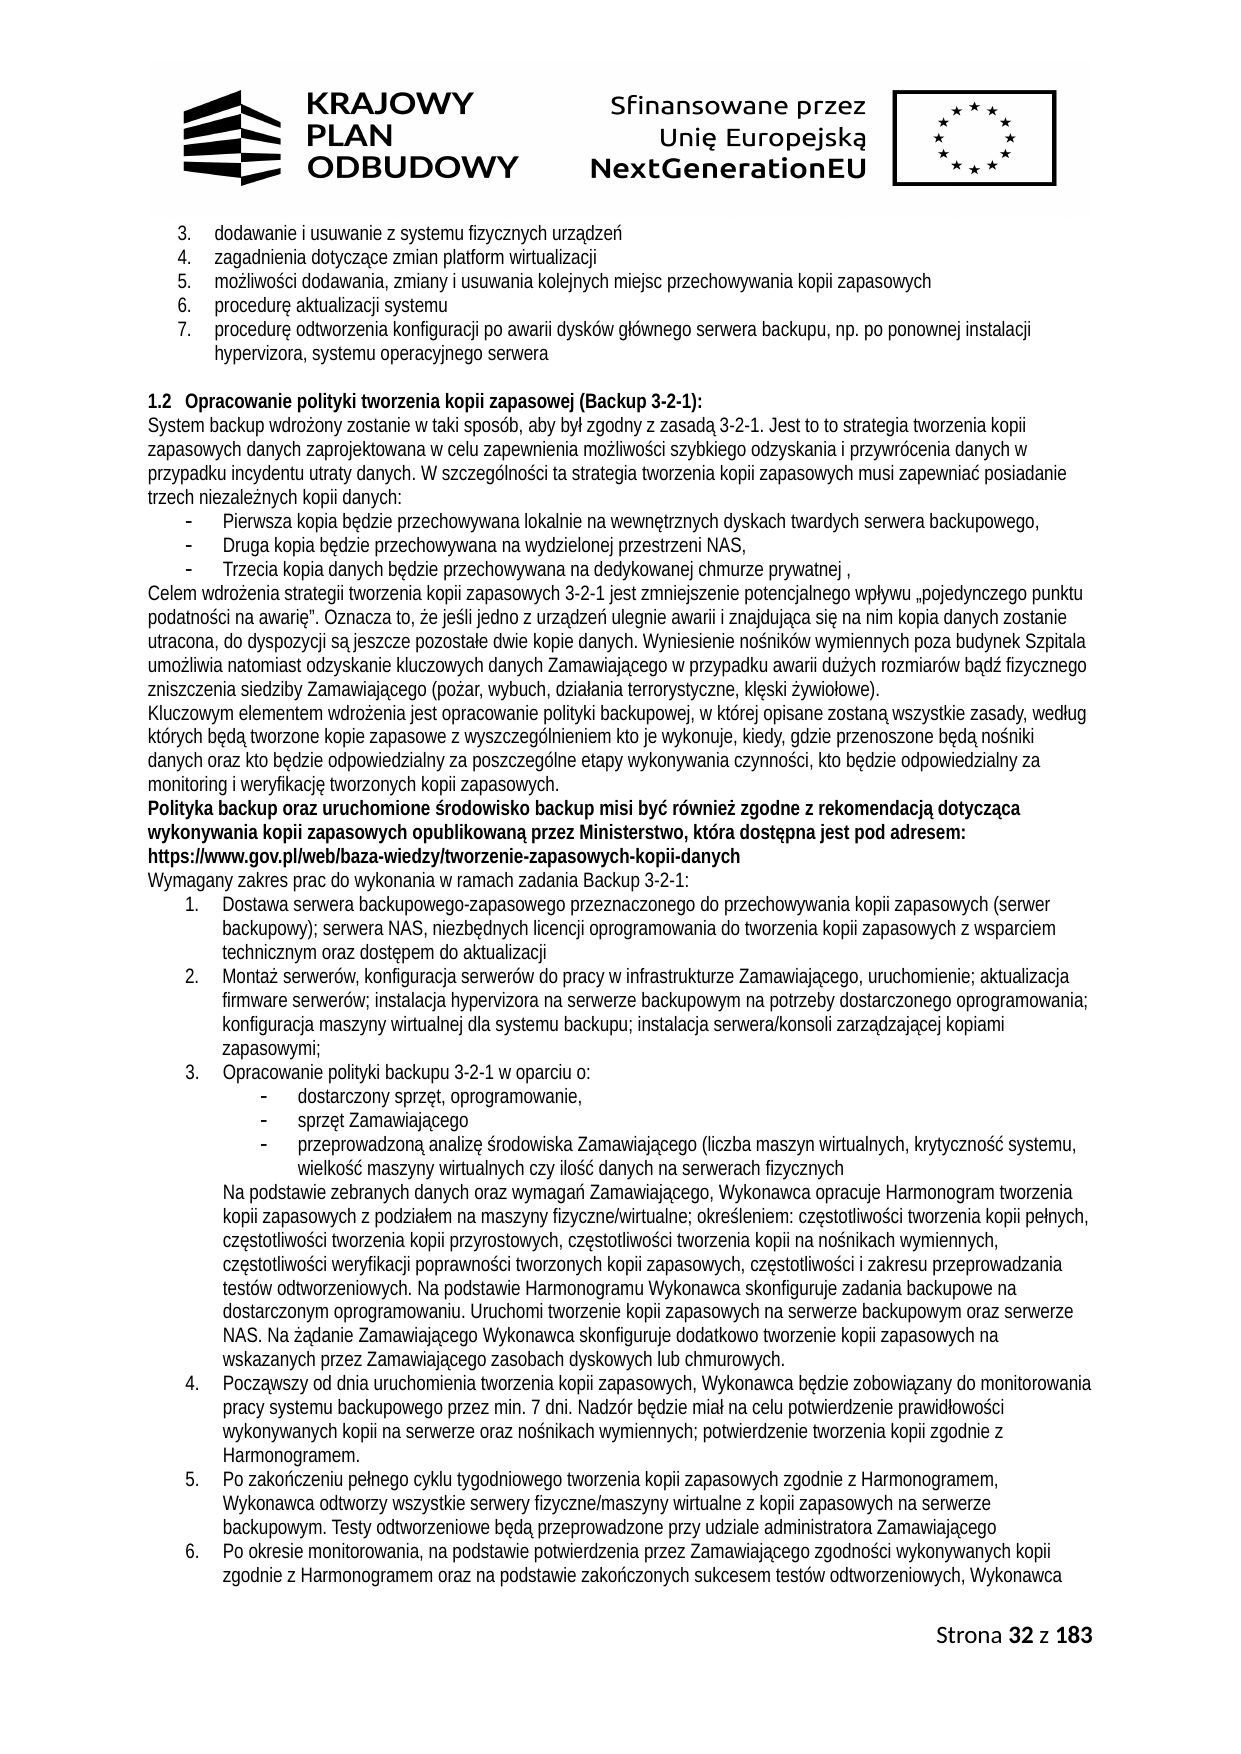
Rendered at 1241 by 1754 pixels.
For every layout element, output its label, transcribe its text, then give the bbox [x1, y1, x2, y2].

text Wymagany zakres prac do wykonania w ramach zadania Backup 3-2-1: [148, 868, 1093, 892]
list Opracowanie polityki backupu 3-2-1 w oparciu o: [185, 1060, 1093, 1084]
list Począwszy od dnia uruchomienia tworzenia kopii zapasowych, Wykonawca będzie zobowiązany do monitorowania pracy systemu backupowego przez min. 7 dni. Nadzór będzie miał na celu potwierdzenie prawidłowości wykonywanych kopii na serwerze oraz nośnikach wymiennych; potwierdzenie tworzenia kopii zgodnie z Harmonogramem. [185, 1371, 1093, 1467]
text https://www.gov.pl/web/baza-wiedzy/tworzenie-zapasowych-kopii-danych [148, 844, 1093, 868]
list Trzecia kopia danych będzie przechowywana na dedykowanej chmurze prywatnej , [185, 557, 1093, 581]
list Po zakończeniu pełnego cyklu tygodniowego tworzenia kopii zapasowych zgodnie z Harmonogramem, Wykonawca odtworzy wszystkie serwery fizyczne/maszyny wirtualne z kopii zapasowych na serwerze backupowym. Testy odtworzeniowe będą przeprowadzone przy udziale administratora Zamawiającego [185, 1467, 1093, 1539]
list zagadnienia dotyczące zmian platform wirtualizacji [177, 245, 1093, 269]
list Opracowanie polityki tworzenia kopii zapasowej (Backup 3-2-1): [148, 389, 1093, 413]
text Na podstawie zebranych danych oraz wymagań Zamawiającego, Wykonawca opracuje Harmonogram tworzenia kopii zapasowych z podziałem na maszyny fizyczne/wirtualne; określeniem: częstotliwości tworzenia kopii pełnych, częstotliwości tworzenia kopii przyrostowych, częstotliwości tworzenia kopii na nośnikach wymiennych, częstotliwości weryfikacji poprawności tworzonych kopii zapasowych, częstotliwości i zakresu przeprowadzania testów odtworzeniowych. Na podstawie Harmonogramu Wykonawca skonfiguruje zadania backupowe na dostarczonym oprogramowaniu. Uruchomi tworzenie kopii zapasowych na serwerze backupowym oraz serwerze NAS. Na żądanie Zamawiającego Wykonawca skonfiguruje dodatkowo tworzenie kopii zapasowych na wskazanych przez Zamawiającego zasobach dyskowych lub chmurowych. [223, 1179, 1093, 1371]
text Kluczowym elementem wdrożenia jest opracowanie polityki backupowej, w której opisane zostaną wszystkie zasady, według których będą tworzone kopie zapasowe z wyszczególnieniem kto je wykonuje, kiedy, gdzie przenoszone będą nośniki danych oraz kto będzie odpowiedzialny za poszczególne etapy wykonywania czynności, kto będzie odpowiedzialny za monitoring i weryfikację tworzonych kopii zapasowych. [148, 700, 1093, 796]
list Dostawa serwera backupowego-zapasowego przeznaczonego do przechowywania kopii zapasowych (serwer backupowy); serwera NAS, niezbędnych licencji oprogramowania do tworzenia kopii zapasowych z wsparciem technicznym oraz dostępem do aktualizacji [185, 892, 1093, 964]
list procedurę odtworzenia konfiguracji po awarii dysków głównego serwera backupu, np. po ponownej instalacji hypervizora, systemu operacyjnego serwera [177, 317, 1093, 365]
list dostarczony sprzęt, oprogramowanie, [260, 1084, 1093, 1108]
text System backup wdrożony zostanie w taki sposób, aby był zgodny z zasadą 3-2-1. Jest to to strategia tworzenia kopii zapasowych danych zaprojektowana w celu zapewnienia możliwości szybkiego odzyskania i przywrócenia danych w przypadku incydentu utraty danych. W szczególności ta strategia tworzenia kopii zapasowych musi zapewniać posiadanie trzech niezależnych kopii danych: [148, 413, 1093, 509]
picture [147, 59, 1093, 218]
list Montaż serwerów, konfiguracja serwerów do pracy w infrastrukturze Zamawiającego, uruchomienie; aktualizacja firmware serwerów; instalacja hypervizora na serwerze backupowym na potrzeby dostarczonego oprogramowania; konfiguracja maszyny wirtualnej dla systemu backupu; instalacja serwera/konsoli zarządzającej kopiami zapasowymi; [185, 964, 1093, 1060]
list Pierwsza kopia będzie przechowywana lokalnie na wewnętrznych dyskach twardych serwera backupowego, [185, 509, 1093, 533]
list procedurę aktualizacji systemu [177, 293, 1093, 317]
list Druga kopia będzie przechowywana na wydzielonej przestrzeni NAS, [185, 533, 1093, 557]
text Polityka backup oraz uruchomione środowisko backup misi być również zgodne z rekomendacją dotycząca wykonywania kopii zapasowych opublikowaną przez Ministerstwo, która dostępna jest pod adresem: [148, 796, 1093, 844]
text Celem wdrożenia strategii tworzenia kopii zapasowych 3-2-1 jest zmniejszenie potencjalnego wpływu „pojedynczego punktu podatności na awarię”. Oznacza to, że jeśli jedno z urządzeń ulegnie awarii i znajdująca się na nim kopia danych zostanie utracona, do dyspozycji są jeszcze pozostałe dwie kopie danych. Wyniesienie nośników wymiennych poza budynek Szpitala umożliwia natomiast odzyskanie kluczowych danych Zamawiającego w przypadku awarii dużych rozmiarów bądź fizycznego zniszczenia siedziby Zamawiającego (pożar, wybuch, działania terrorystyczne, klęski żywiołowe). [148, 581, 1093, 700]
list przeprowadzoną analizę środowiska Zamawiającego (liczba maszyn wirtualnych, krytyczność systemu, wielkość maszyny wirtualnych czy ilość danych na serwerach fizycznych [260, 1132, 1093, 1179]
list sprzęt Zamawiającego [260, 1108, 1093, 1132]
list możliwości dodawania, zmiany i usuwania kolejnych miejsc przechowywania kopii zapasowych [177, 269, 1093, 293]
list dodawanie i usuwanie z systemu fizycznych urządzeń [177, 221, 1093, 245]
